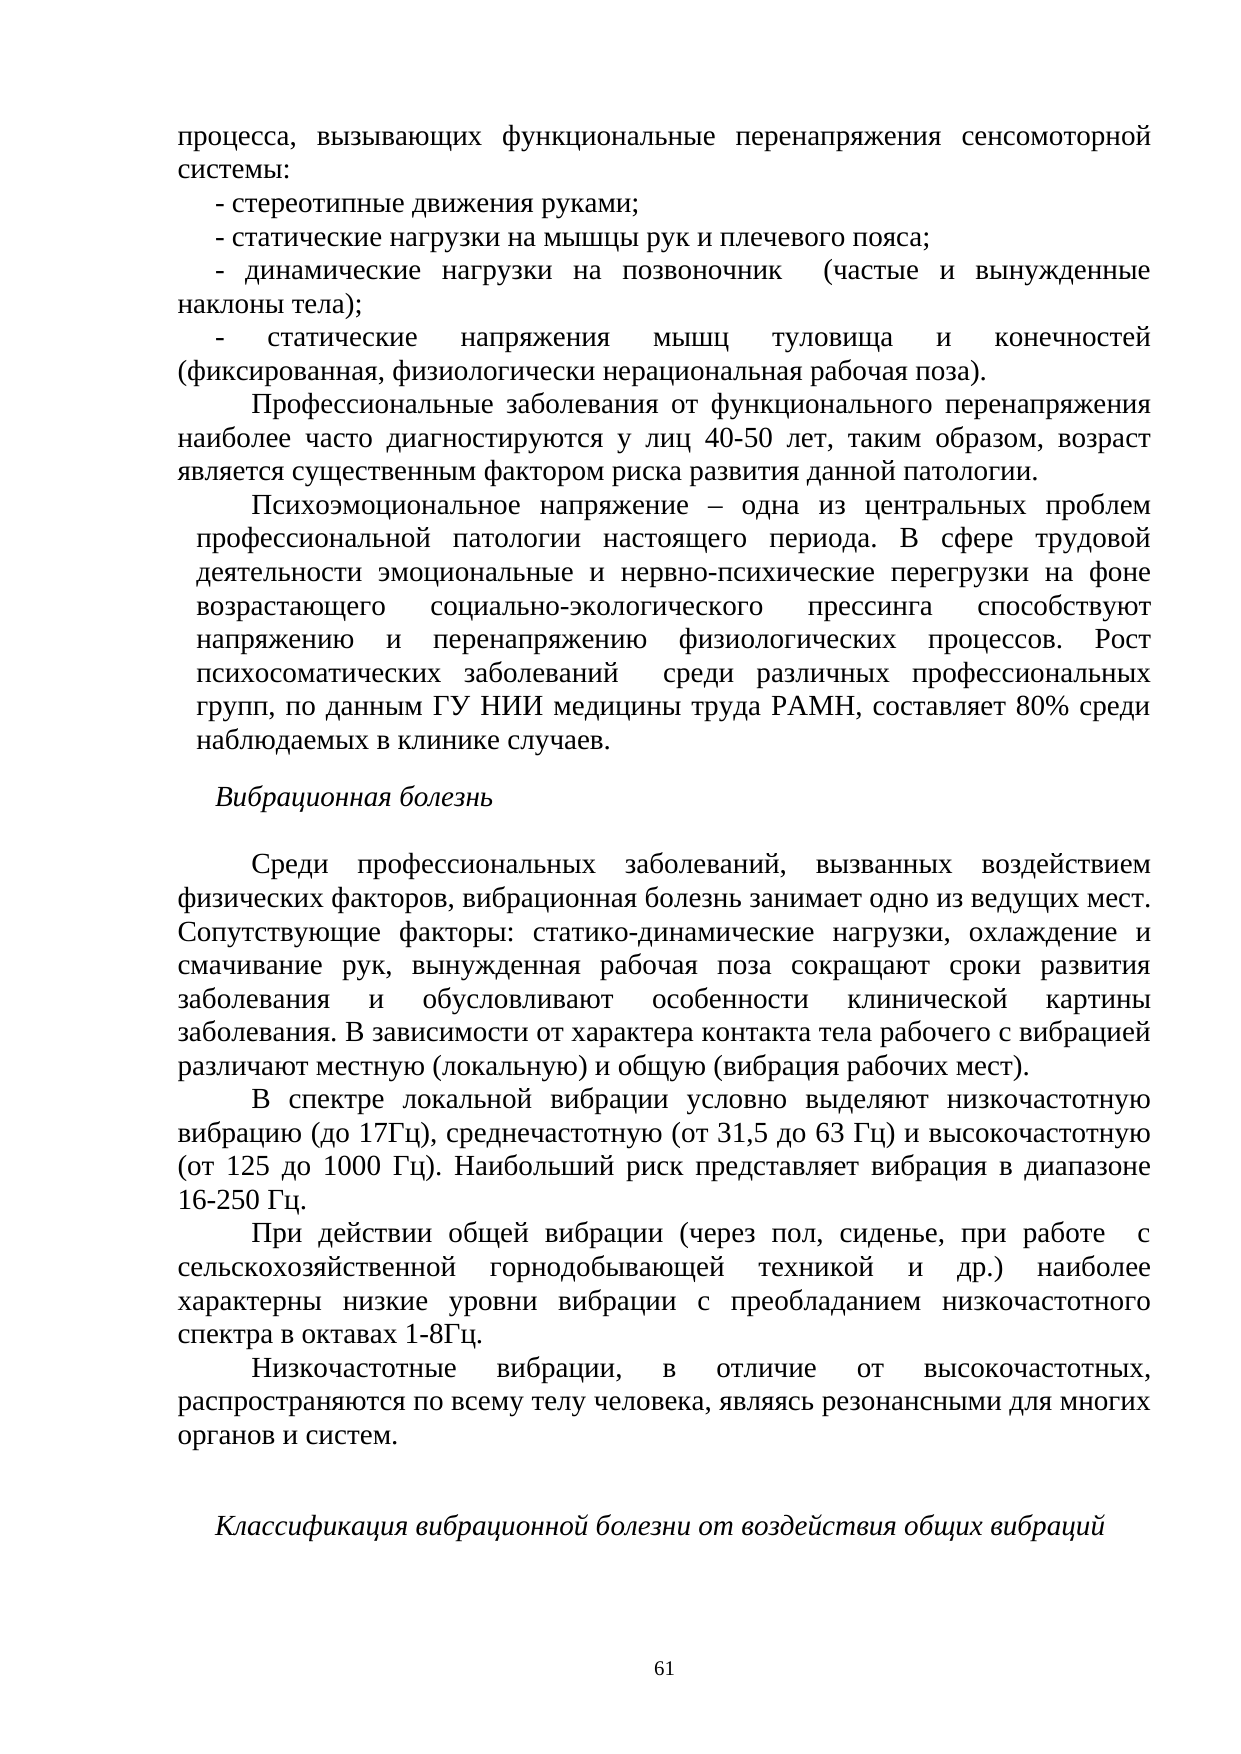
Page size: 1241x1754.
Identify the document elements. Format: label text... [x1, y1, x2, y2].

text - статические нагрузки на мышцы рук и плечевого пояса; [177, 219, 1152, 252]
text Низкочастотные вибрации, в отличие от высокочастотных, распространяются по всему телу человека, являясь резонансными для многих органов и систем. [177, 1350, 1152, 1450]
text Вибрационная болезнь [177, 779, 1152, 813]
text - динамические нагрузки на позвоночник (частые и вынужденные наклоны тела); [177, 252, 1152, 319]
text Психоэмоциональное напряжение – одна из центральных проблем профессиональной патологии настоящего периода. В сфере трудовой деятельности эмоциональные и нервно-психические перегрузки на фоне возрастающего социально-экологического прессинга способствуют напряжению и перенапряжению физиологических процессов. Рост психосоматических заболеваний среди различных профессиональных групп, по данным ГУ НИИ медицины труда РАМН, составляет 80% среди наблюдаемых в клинике случаев. [196, 487, 1152, 755]
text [177, 118, 1152, 185]
text - стереотипные движения руками; [177, 185, 1152, 219]
text Классификация вибрационной болезни от воздействия общих вибраций [177, 1508, 1152, 1541]
text При действии общей вибрации (через пол, сиденье, при работе с сельскохозяйственной горнодобывающей техникой и др.) наиболее характерны низкие уровни вибрации с преобладанием низкочастотного спектра в октавах 1-8Гц. [177, 1216, 1152, 1350]
text - статические напряжения мышц туловища и конечностей (фиксированная, физиологически нерациональная рабочая поза). [177, 319, 1152, 386]
text В спектре локальной вибрации условно выделяют низкочастотную вибрацию (до 17Гц), среднечастотную (от 31,5 до 63 Гц) и высокочастотную (от 125 до 1000 Гц). Наибольший риск представляет вибрация в диапазоне 16-250 Гц. [177, 1081, 1152, 1216]
text Среди профессиональных заболеваний, вызванных воздействием физических факторов, вибрационная болезнь занимает одно из ведущих мест. Сопутствующие факторы: статико-динамические нагрузки, охлаждение и смачивание рук, вынужденная рабочая поза сокращают сроки развития заболевания и обусловливают особенности клинической картины заболевания. В зависимости от характера контакта тела рабочего с вибрацией различают местную (локальную) и общую (вибрация рабочих мест). [177, 847, 1152, 1081]
text Профессиональные заболевания от функционального перенапряжения наиболее часто диагностируются у лиц 40-50 лет, таким образом, возраст является существенным фактором риска развития данной патологии. [177, 386, 1152, 487]
